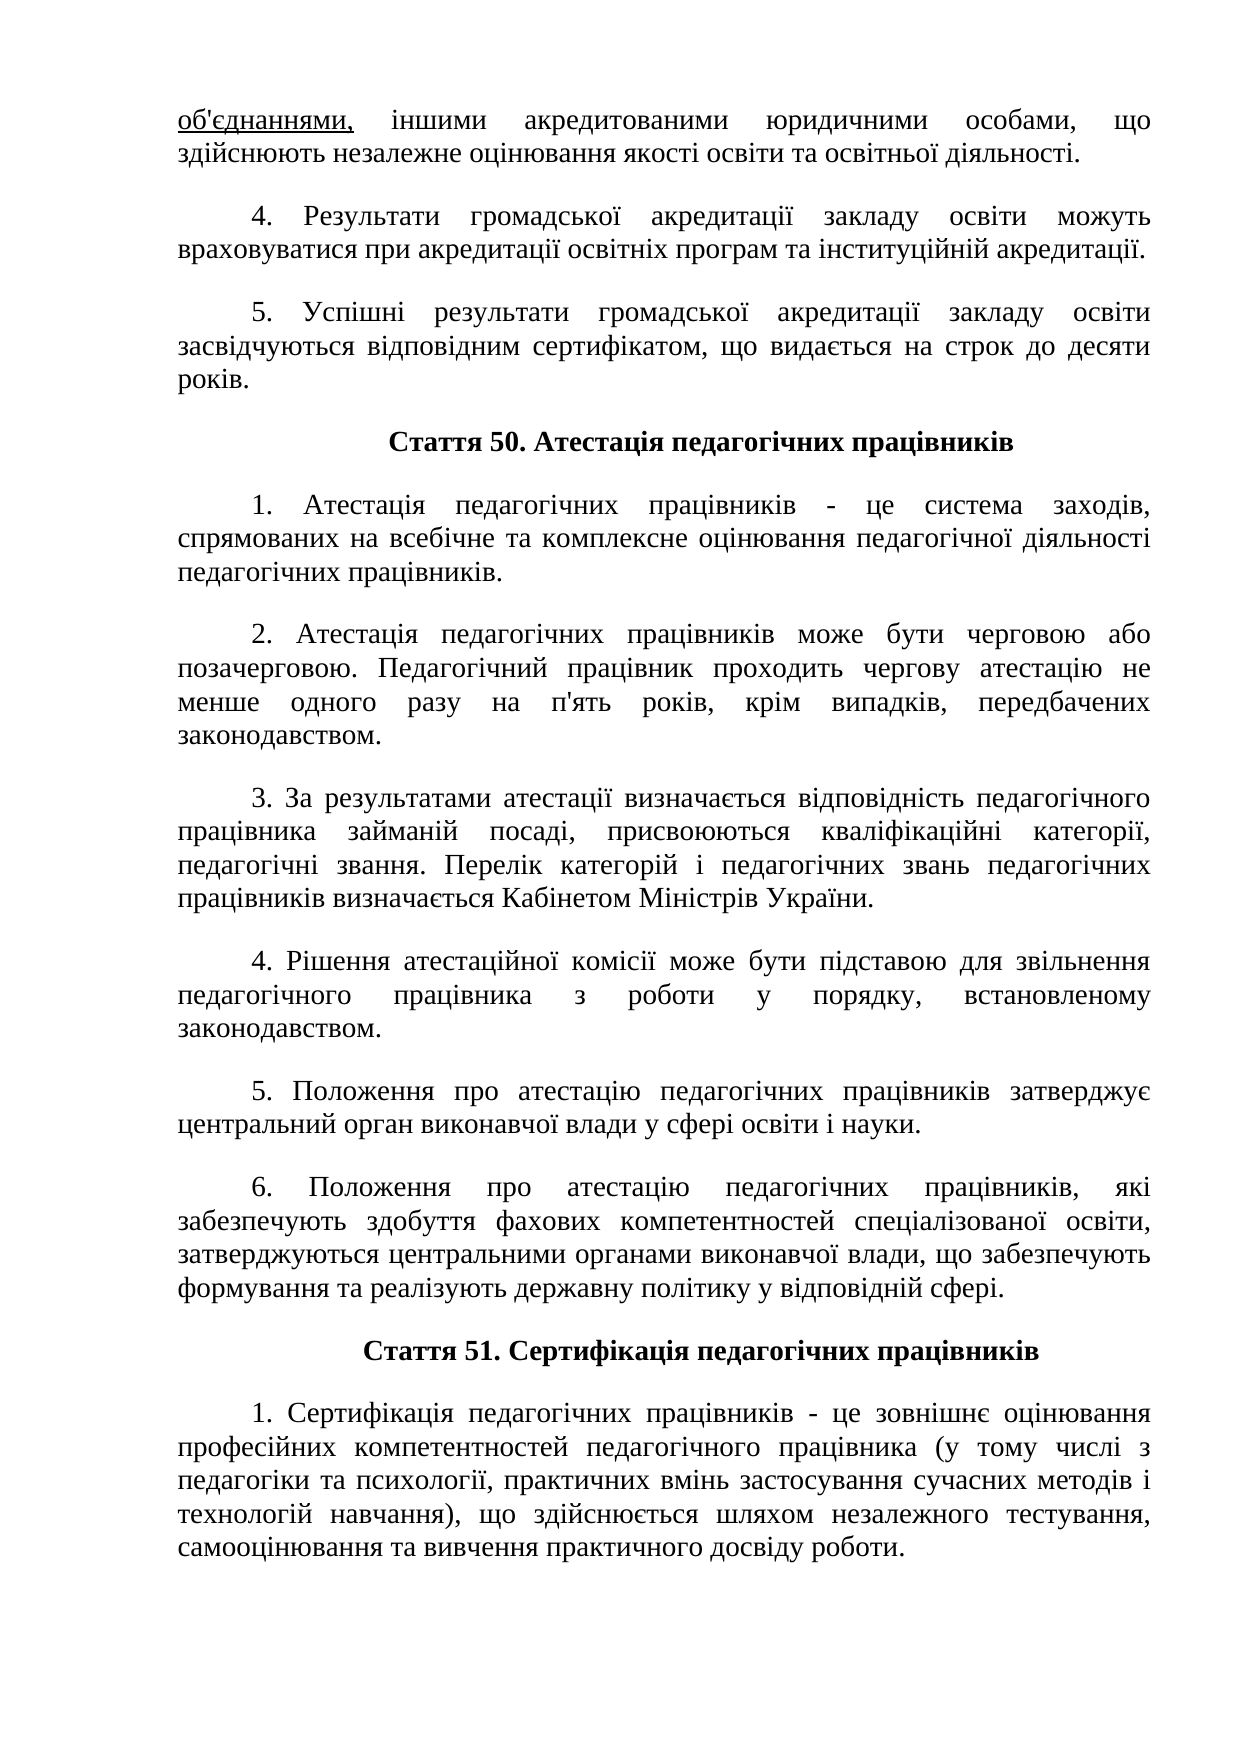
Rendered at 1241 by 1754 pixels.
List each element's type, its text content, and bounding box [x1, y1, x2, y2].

text 1. Сертифікація педагогічних працівників - це зовнішнє оцінювання професійних компетентностей педагогічного працівника (у тому числі з педагогіки та психології, практичних вмінь застосування сучасних методів і технологій навчання), що здійснюється шляхом незалежного тестування, самооцінювання та вивчення практичного досвіду роботи. [177, 1395, 1152, 1563]
text 5. Положення про атестацію педагогічних працівників затверджує центральний орган виконавчої влади у сфері освіти і науки. [177, 1073, 1152, 1140]
text 2. Атестація педагогічних працівників може бути черговою або позачерговою. Педагогічний працівник проходить чергову атестацію не менше одного разу на п'ять років, крім випадків, передбачених законодавством. [177, 617, 1152, 751]
text 1. Атестація педагогічних працівників - це система заходів, спрямованих на всебічне та комплексне оцінювання педагогічної діяльності педагогічних працівників. [177, 487, 1152, 587]
text 4. Результати громадської акредитації закладу освіти можуть враховуватися при акредитації освітніх програм та інституційній акредитації. [177, 198, 1152, 265]
text 3. За результатами атестації визначається відповідність педагогічного працівника займаній посаді, присвоюються кваліфікаційні категорії, педагогічні звання. Перелік категорій і педагогічних звань педагогічних працівників визначається Кабінетом Міністрів України. [177, 780, 1152, 914]
text Стаття 51. Сертифікація педагогічних працівників [177, 1333, 1152, 1366]
text 5. Успішні результати громадської акредитації закладу освіти засвідчуються відповідним сертифікатом, що видається на строк до десяти років. [177, 294, 1152, 395]
text 6. Положення про атестацію педагогічних працівників, які забезпечують здобуття фахових компетентностей спеціалізованої освіти, затверджуються центральними органами виконавчої влади, що забезпечують формування та реалізують державну політику у відповідній сфері. [177, 1169, 1152, 1303]
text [177, 102, 1152, 169]
text 4. Рішення атестаційної комісії може бути підставою для звільнення педагогічного працівника з роботи у порядку, встановленому законодавством. [177, 943, 1152, 1044]
text Стаття 50. Атестація педагогічних працівників [177, 424, 1152, 458]
